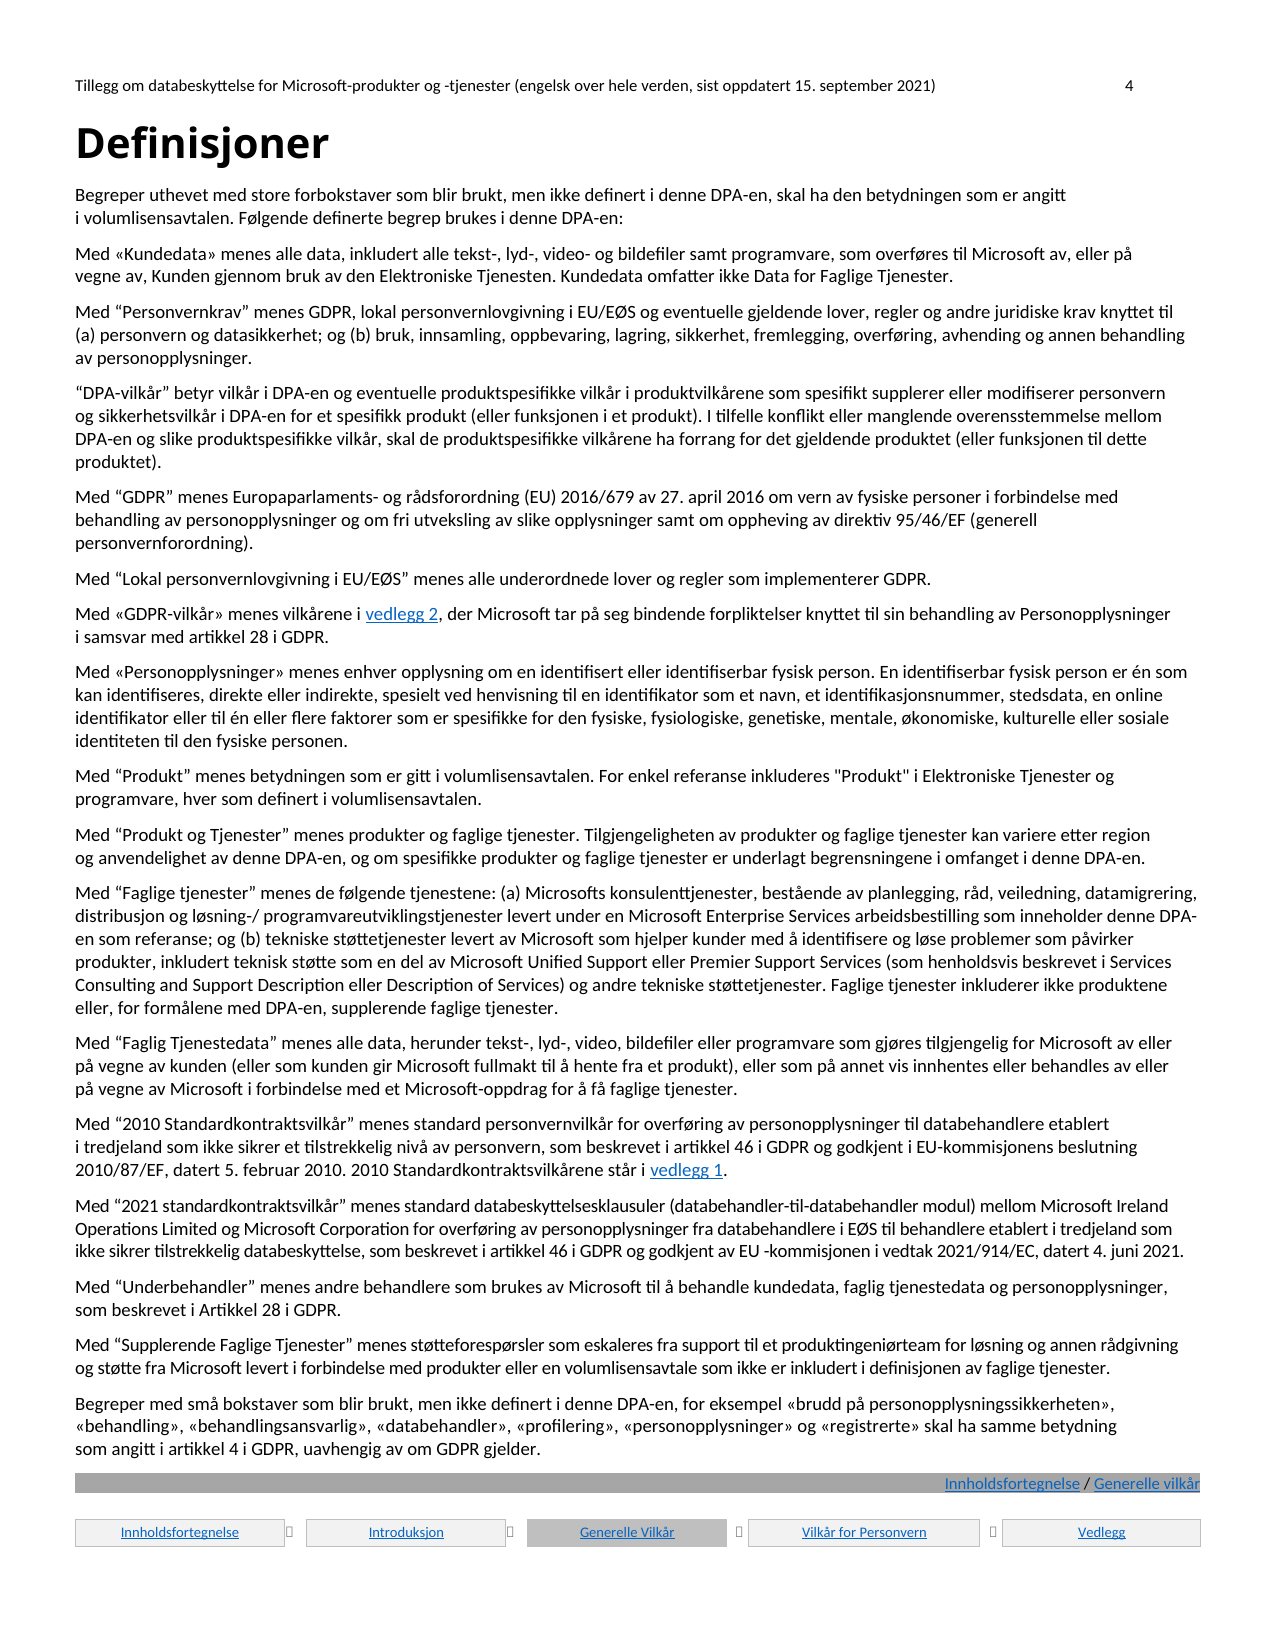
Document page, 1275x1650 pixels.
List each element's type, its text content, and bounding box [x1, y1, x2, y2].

list Med «Personopplysninger» menes enhver opplysning om en identifisert eller identifiserbar fysisk person. En identifiserbar fysisk person er én som kan identifiseres, direkte eller indirekte, spesielt ved henvisning til en identifikator som et navn, et identifikasjonsnummer, stedsdata, en online identifikator eller til én eller flere faktorer som er spesifikke for den fysiske, fysiologiske, genetiske, mentale, økonomiske, kulturelle eller sosiale identiteten til den fysiske personen. [75, 660, 1200, 752]
list Begreper med små bokstaver som blir brukt, men ikke definert i denne DPA-en, for eksempel «brudd på personopplysningssikkerheten», «behandling», «behandlingsansvarlig», «databehandler», «profilering», «personopplysninger» og «registrerte» skal ha samme betydning som angitt i artikkel 4 i GDPR, uavhengig av om GDPR gjelder. [75, 1392, 1200, 1460]
list Med “Personvernkrav” menes GDPR, lokal personvernlovgivning i EU/EØS og eventuelle gjeldende lover, regler og andre juridiske krav knyttet til (a) personvern og datasikkerhet; og (b) bruk, innsamling, oppbevaring, lagring, sikkerhet, fremlegging, overføring, avhending og annen behandling av personopplysninger. [75, 300, 1200, 369]
list Med “Faglig Tjenestedata” menes alle data, herunder tekst-, lyd-, video, bildefiler eller programvare som gjøres tilgjengelig for Microsoft av eller på vegne av kunden (eller som kunden gir Microsoft fullmakt til å hente fra et produkt), eller som på annet vis innhentes eller behandles av eller på vegne av Microsoft i forbindelse med et Microsoft-oppdrag for å få faglige tjenester. [75, 1031, 1200, 1100]
list Med “Underbehandler” menes andre behandlere som brukes av Microsoft til å behandle kundedata, faglig tjenestedata og personopplysninger, som beskrevet i Artikkel 28 i GDPR. [75, 1275, 1200, 1321]
list Med “Lokal personvernlovgivning i EU/EØS” menes alle underordnede lover og regler som implementerer GDPR. [75, 567, 1200, 589]
list Innholdsfortegnelse / Generelle vilkår [75, 1473, 1200, 1493]
list Begreper uthevet med store forbokstaver som blir brukt, men ikke definert i denne DPA-en, skal ha den betydningen som er angitt i volumlisensavtalen. Følgende definerte begrep brukes i denne DPA-en: [75, 183, 1200, 229]
list Med “GDPR” menes Europaparlaments- og rådsforordning (EU) 2016/679 av 27. april 2016 om vern av fysiske personer i forbindelse med behandling av personopplysninger og om fri utveksling av slike opplysninger samt om oppheving av direktiv 95/46/EF (generell personvernforordning). [75, 485, 1200, 554]
list Med “Produkt og Tjenester” menes produkter og faglige tjenester. Tilgjengeligheten av produkter og faglige tjenester kan variere etter region og anvendelighet av denne DPA-en, og om spesifikke produkter og faglige tjenester er underlagt begrensningene i omfanget i denne DPA-en. [75, 823, 1200, 869]
subtitle Definisjoner [75, 114, 1200, 171]
list Med «GDPR-vilkår» menes vilkårene i vedlegg 2, der Microsoft tar på seg bindende forpliktelser knyttet til sin behandling av Personopplysninger i samsvar med artikkel 28 i GDPR. [75, 602, 1200, 648]
list “DPA-vilkår” betyr vilkår i DPA-en og eventuelle produktspesifikke vilkår i produktvilkårene som spesifikt supplerer eller modifiserer personvern og sikkerhetsvilkår i DPA-en for et spesifikk produkt (eller funksjonen i et produkt). I tilfelle konflikt eller manglende overensstemmelse mellom DPA-en og slike produktspesifikke vilkår, skal de produktspesifikke vilkårene ha forrang for det gjeldende produktet (eller funksjonen til dette produktet). [75, 381, 1200, 473]
list Med “Produkt” menes betydningen som er gitt i volumlisensavtalen. For enkel referanse inkluderes "Produkt" i Elektroniske Tjenester og programvare, hver som definert i volumlisensavtalen. [75, 764, 1200, 810]
list Med “Faglige tjenester” menes de følgende tjenestene: (a) Microsofts konsulenttjenester, bestående av planlegging, råd, veiledning, datamigrering, distribusjon og løsning-/ programvareutviklingstjenester levert under en Microsoft Enterprise Services arbeidsbestilling som inneholder denne DPA-en som referanse; og (b) tekniske støttetjenester levert av Microsoft som hjelper kunder med å identifisere og løse problemer som påvirker produkter, inkludert teknisk støtte som en del av Microsoft Unified Support eller Premier Support Services (som henholdsvis beskrevet i Services Consulting and Support Description eller Description of Services) og andre tekniske støttetjenester. Faglige tjenester inkluderer ikke produktene eller, for formålene med DPA-en, supplerende faglige tjenester. [75, 881, 1200, 1019]
list Med «Kundedata» menes alle data, inkludert alle tekst-, lyd-, video- og bildefiler samt programvare, som overføres til Microsoft av, eller på vegne av, Kunden gjennom bruk av den Elektroniske Tjenesten. Kundedata omfatter ikke Data for Faglige Tjenester. [75, 242, 1200, 287]
list Med “2021 standardkontraktsvilkår” menes standard databeskyttelsesklausuler (databehandler-til-databehandler modul) mellom Microsoft Ireland Operations Limited og Microsoft Corporation for overføring av personopplysninger fra databehandlere i EØS til behandlere etablert i tredjeland som ikke sikrer tilstrekkelig databeskyttelse, som beskrevet i artikkel 46 i GDPR og godkjent av EU -kommisjonen i vedtak 2021/914/EC, datert 4. juni 2021. [75, 1194, 1200, 1262]
list Med “Supplerende Faglige Tjenester” menes støtteforespørsler som eskaleres fra support til et produktingeniørteam for løsning og annen rådgivning og støtte fra Microsoft levert i forbindelse med produkter eller en volumlisensavtale som ikke er inkludert i definisjonen av faglige tjenester. [75, 1333, 1200, 1379]
list Med “2010 Standardkontraktsvilkår” menes standard personvernvilkår for overføring av personopplysninger til databehandlere etablert i tredjeland som ikke sikrer et tilstrekkelig nivå av personvern, som beskrevet i artikkel 46 i GDPR og godkjent i EU-kommisjonens beslutning 2010/87/EF, datert 5. februar 2010. 2010 Standardkontraktsvilkårene står i vedlegg 1. [75, 1112, 1200, 1181]
